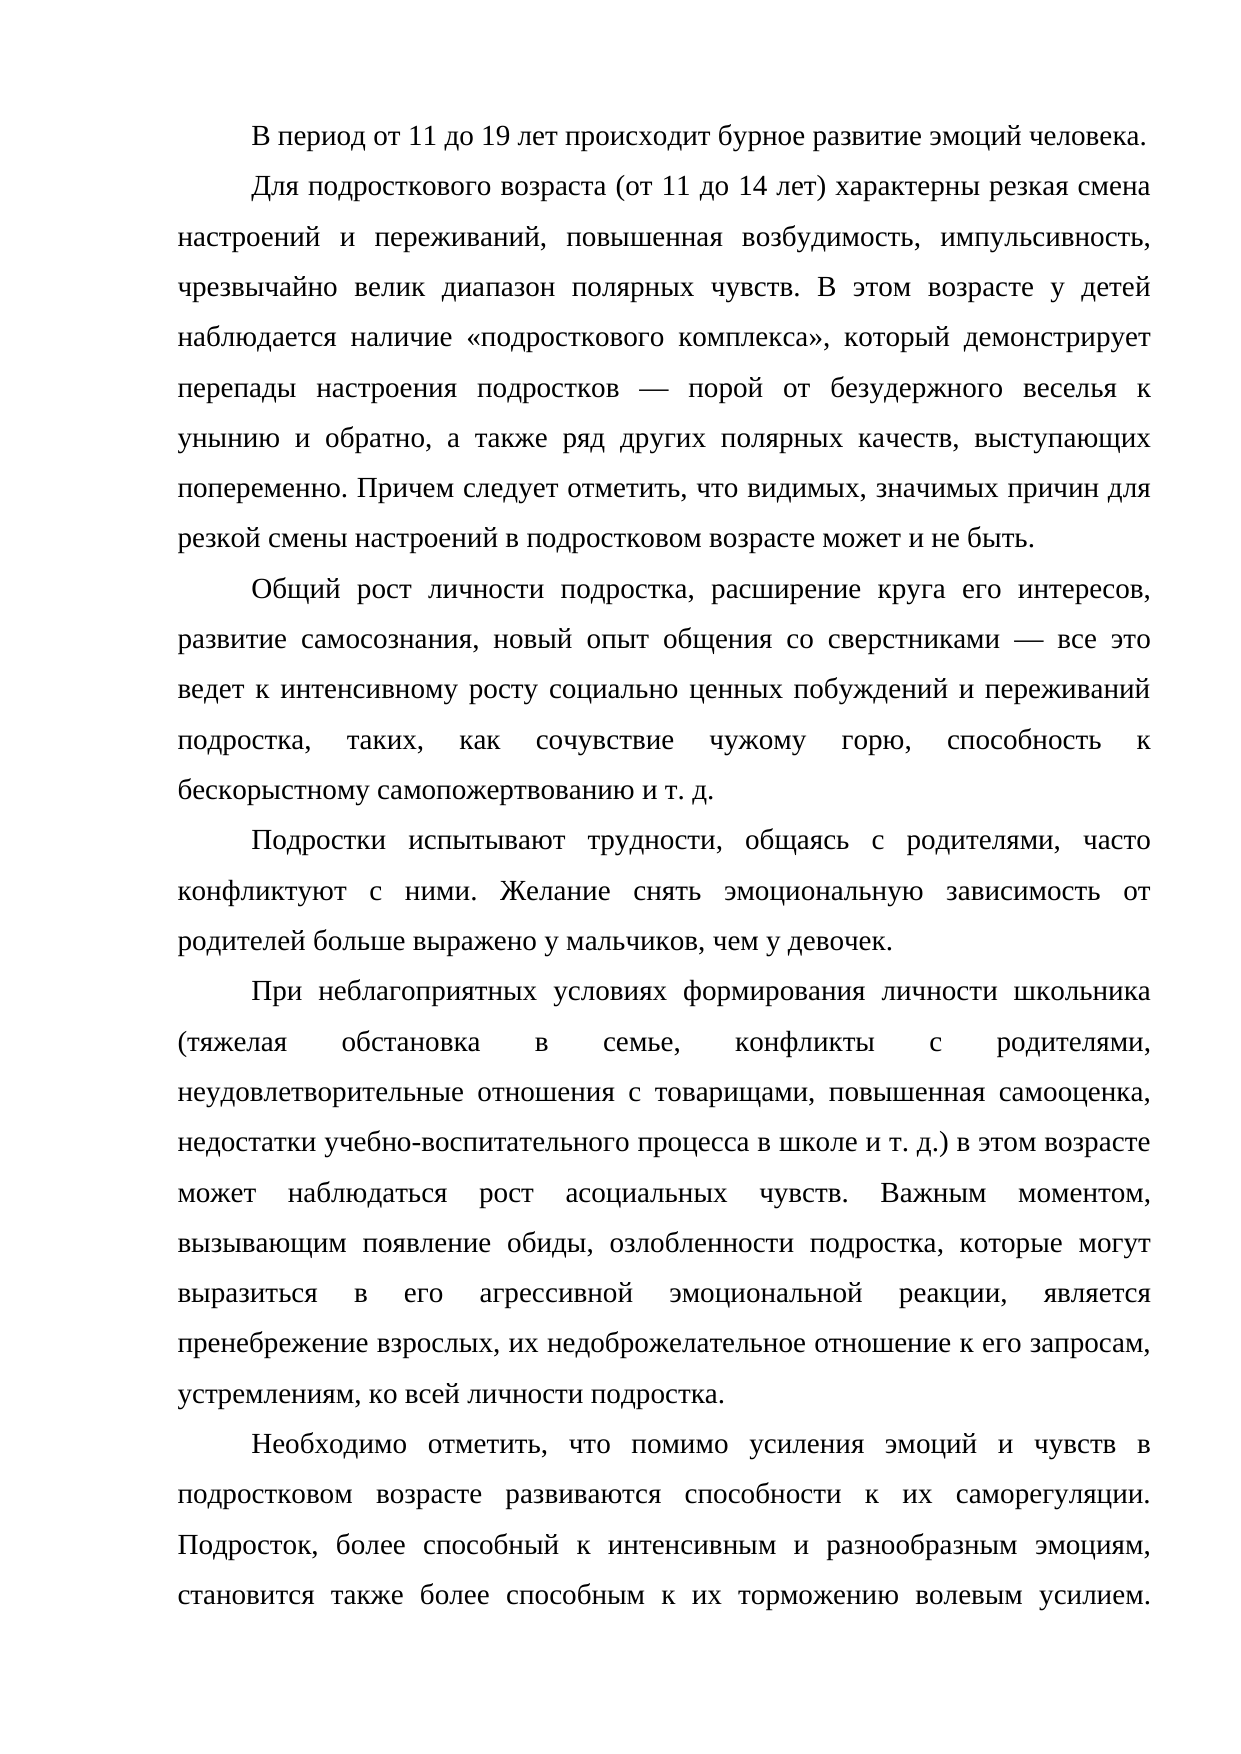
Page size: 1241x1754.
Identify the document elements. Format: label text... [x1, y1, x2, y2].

text Для подросткового возраста (от 11 до 14 лет) характерны резкая смена настроений и переживаний, повышенная возбудимость, импульсивность, чрезвычайно велик диапазон полярных чувств. В этом возрасте у детей наблюдается наличие «подросткового комплекса», который демонстрирует перепады настроения подростков — порой от безудержного веселья к унынию и обратно, а также ряд других полярных качеств, выступающих попеременно. Причем следует отметить, что видимых, значимых причин для резкой смены настроений в подростковом возрасте может и не быть. [177, 168, 1152, 554]
text Общий рост личности подростка, расширение круга его интересов, развитие самосознания, новый опыт общения со сверстниками — все это ведет к интенсивному росту социально ценных побуждений и переживаний подростка, таких, как сочувствие чужому горю, способность к бескорыстному самопожертвованию и т. д. [177, 571, 1152, 806]
text В период от 11 до 19 лет происходит бурное развитие эмоций человека. [177, 118, 1152, 152]
text Подростки испытывают трудности, общаясь с родителями, часто конфликтуют с ними. Желание снять эмоциональную зависимость от родителей больше выражено у мальчиков, чем у девочек. [177, 822, 1152, 957]
text При неблагоприятных условиях формирования личности школьника (тяжелая обстановка в семье, конфликты с родителями, неудовлетворительные отношения с товарищами, повышенная самооценка, недостатки учебно-воспитательного процесса в школе и т. д.) в этом возрасте может наблюдаться рост асоциальных чувств. Важным моментом, вызывающим появление обиды, озлобленности подростка, которые могут выразиться в его агрессивной эмоциональной реакции, является пренебрежение взрослых, их недоброжелательное отношение к его запросам, устремлениям, ко всей личности подростка. [177, 973, 1152, 1409]
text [177, 1426, 1152, 1611]
